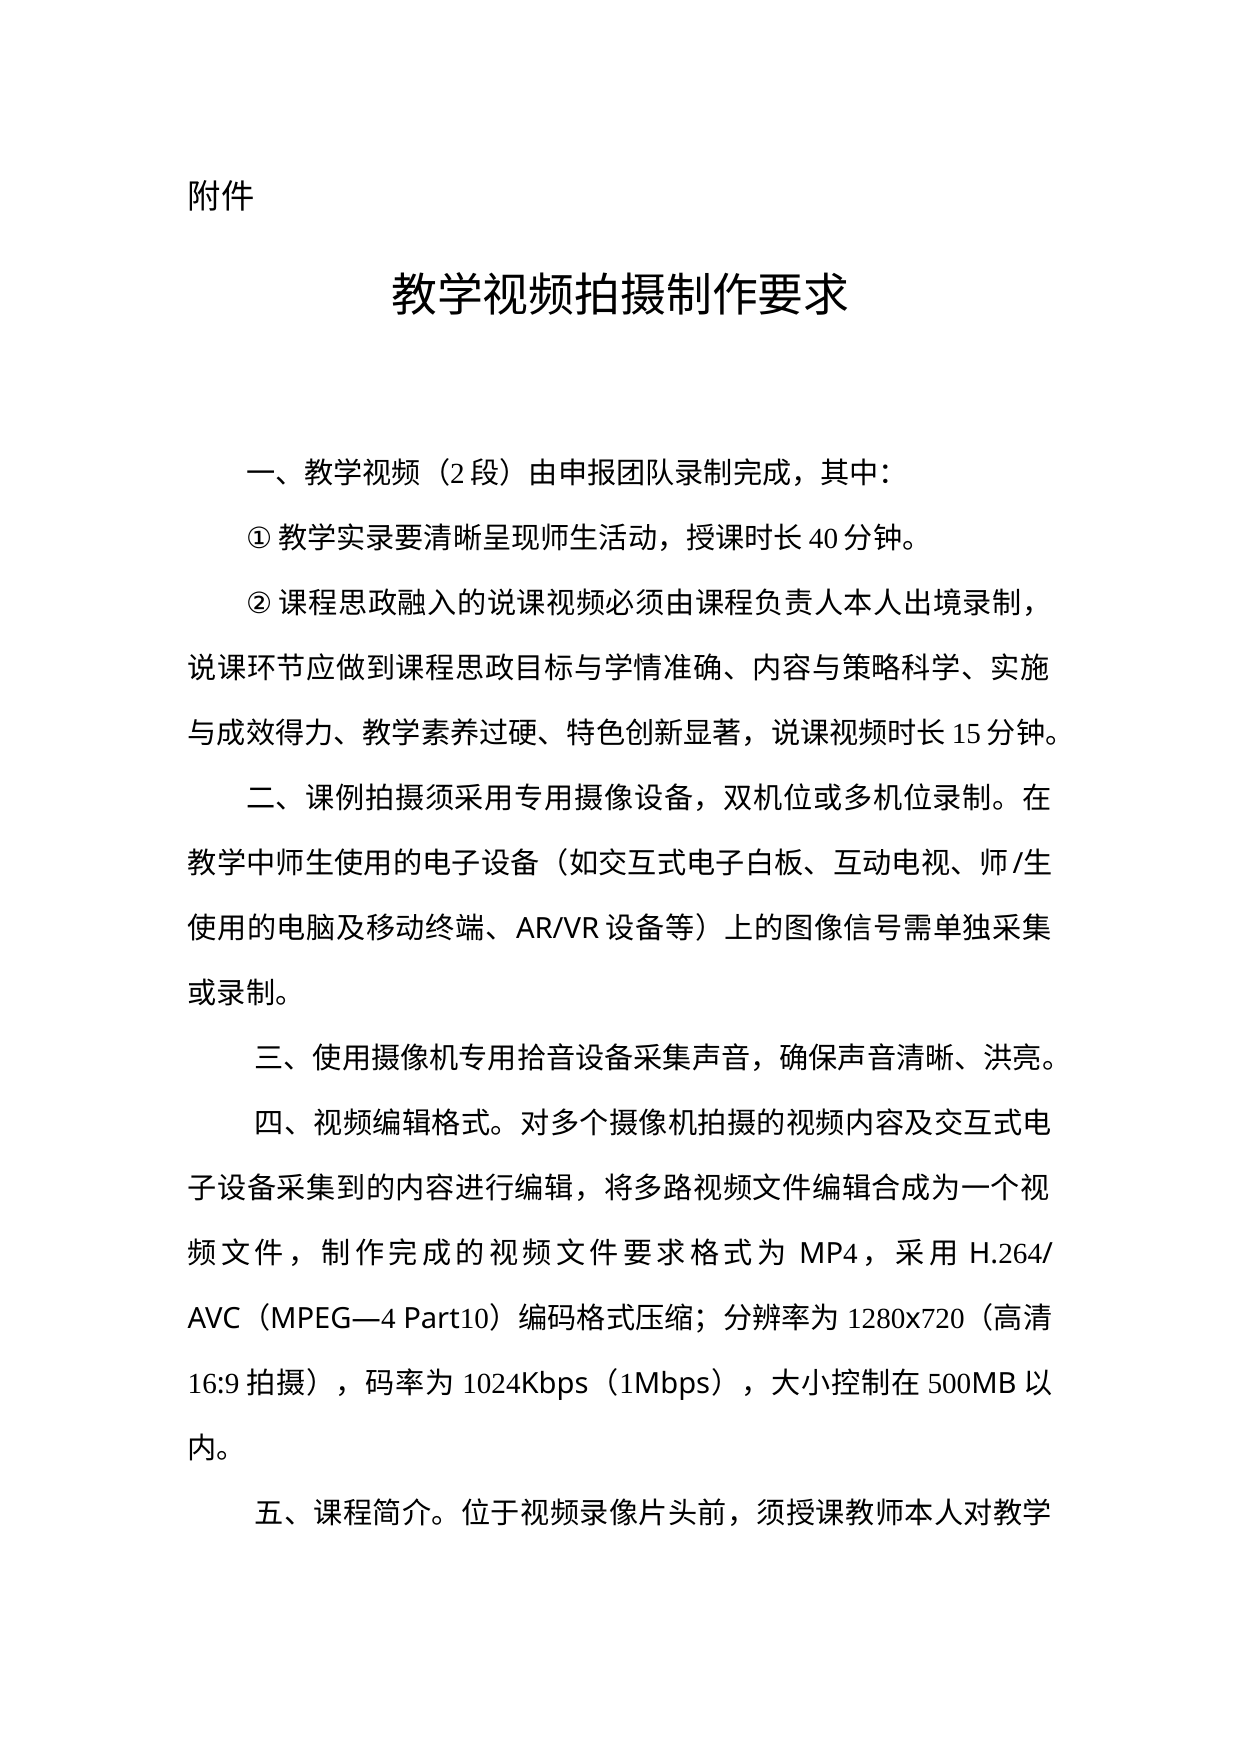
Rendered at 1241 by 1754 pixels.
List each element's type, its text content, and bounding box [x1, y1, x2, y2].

text 二、课例拍摄须采用专用摄像设备，双机位或多机位录制。在教学中师生使用的电子设备（如交互式电子白板、互动电视、师/生使用的电脑及移动终端、AR/VR设备等）上的图像信号需单独采集或录制。 [187, 763, 1053, 1023]
text 四、视频编辑格式。对多个摄像机拍摄的视频内容及交互式电子设备采集到的内容进行编辑，将多路视频文件编辑合成为一个视频文件，制作完成的视频文件要求格式为MP4，采用H.264/AVC（MPEG—4 Part10）编码格式压缩；分辨率为1280x720（高清16:9拍摄），码率为1024Kbps（1Mbps），大小控制在500MB以内。 [187, 1088, 1053, 1478]
text 附件 [187, 162, 1053, 227]
text ②课程思政融入的说课视频必须由课程负责人本人出境录制，说课环节应做到课程思政目标与学情准确、内容与策略科学、实施与成效得力、教学素养过硬、特色创新显著，说课视频时长15分钟。 [187, 568, 1053, 763]
text 三、使用摄像机专用拾音设备采集声音，确保声音清晰、洪亮。 [187, 1023, 1053, 1088]
text 一、教学视频（2段）由申报团队录制完成，其中： [187, 438, 1053, 503]
text 教学视频拍摄制作要求 [187, 243, 1053, 341]
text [187, 1478, 1053, 1543]
text ①教学实录要清晰呈现师生活动，授课时长40分钟。 [187, 503, 1053, 568]
